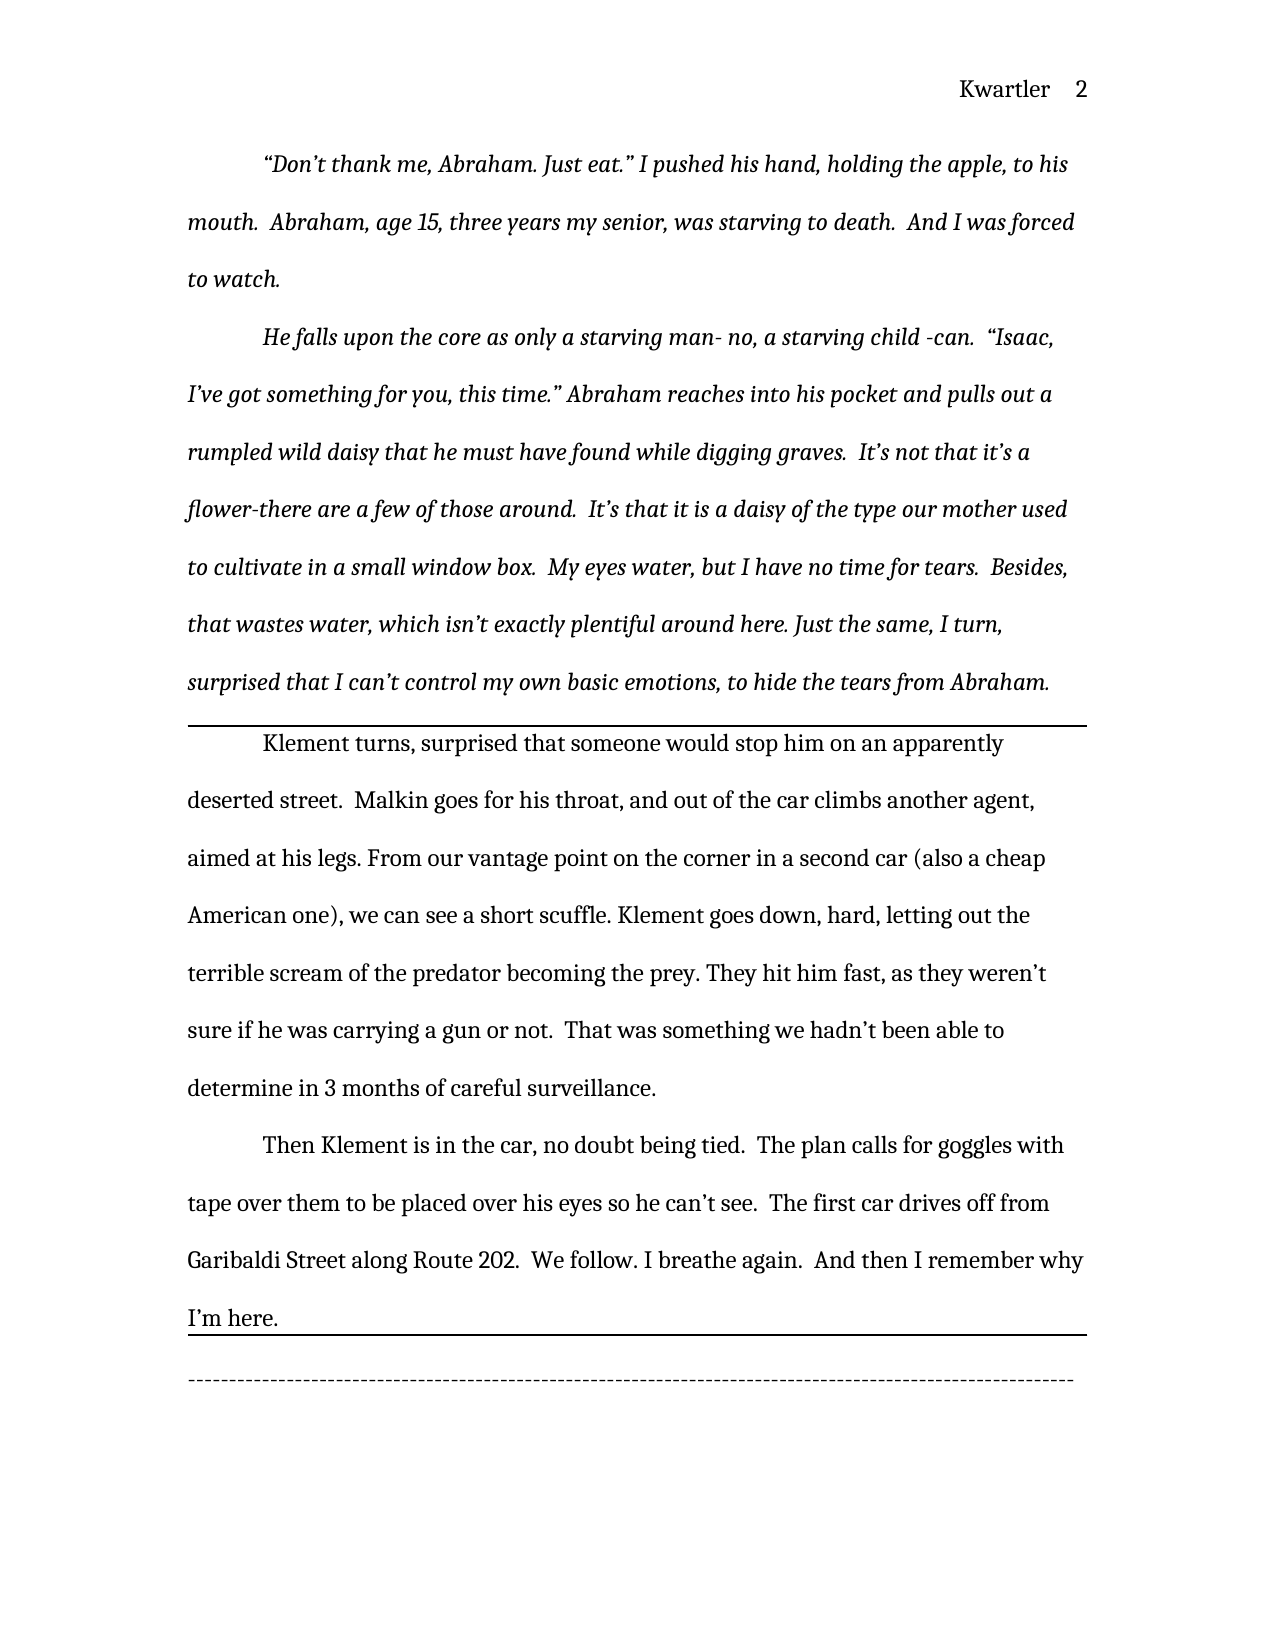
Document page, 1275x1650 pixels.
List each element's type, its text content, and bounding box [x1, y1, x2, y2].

text Klement turns, surprised that someone would stop him on an apparently deserted street. Malkin goes for his throat, and out of the car climbs another agent, aimed at his legs. From our vantage point on the corner in a second car (also a cheap American one), we can see a short scuffle. Klement goes down, hard, letting out the terrible scream of the predator becoming the prey. They hit him fast, as they weren’t sure if he was carrying a gun or not. That was something we hadn’t been able to determine in 3 months of careful surveillance. [187, 726, 1087, 1102]
text “Don’t thank me, Abraham. Just eat.” I pushed his hand, holding the apple, to his mouth. Abraham, age 15, three years my senior, was starving to death. And I was forced to watch. [187, 150, 1087, 294]
text He falls upon the core as only a starving man- no, a starving child -can. “Isaac, I’ve got something for you, this time.” Abraham reaches into his pocket and pulls out a rumpled wild daisy that he must have found while digging graves. It’s not that it’s a flower-there are a few of those around. It’s that it is a daisy of the type our mother used to cultivate in a small window box. My eyes water, but I have no time for tears. Besides, that wastes water, which isn’t exactly plentiful around here. Just the same, I turn, surprised that I can’t control my own basic emotions, to hide the tears from Abraham. [187, 322, 1087, 696]
text ------------------------------------------------------------------------------------------------------------ [187, 1365, 1087, 1393]
text Then Klement is in the car, no doubt being tied. The plan calls for goggles with tape over them to be placed over his eyes so he can’t see. The first car drives off from Garibaldi Street along Route 202. We follow. I breathe again. And then I remember why I’m here. [187, 1127, 1087, 1336]
